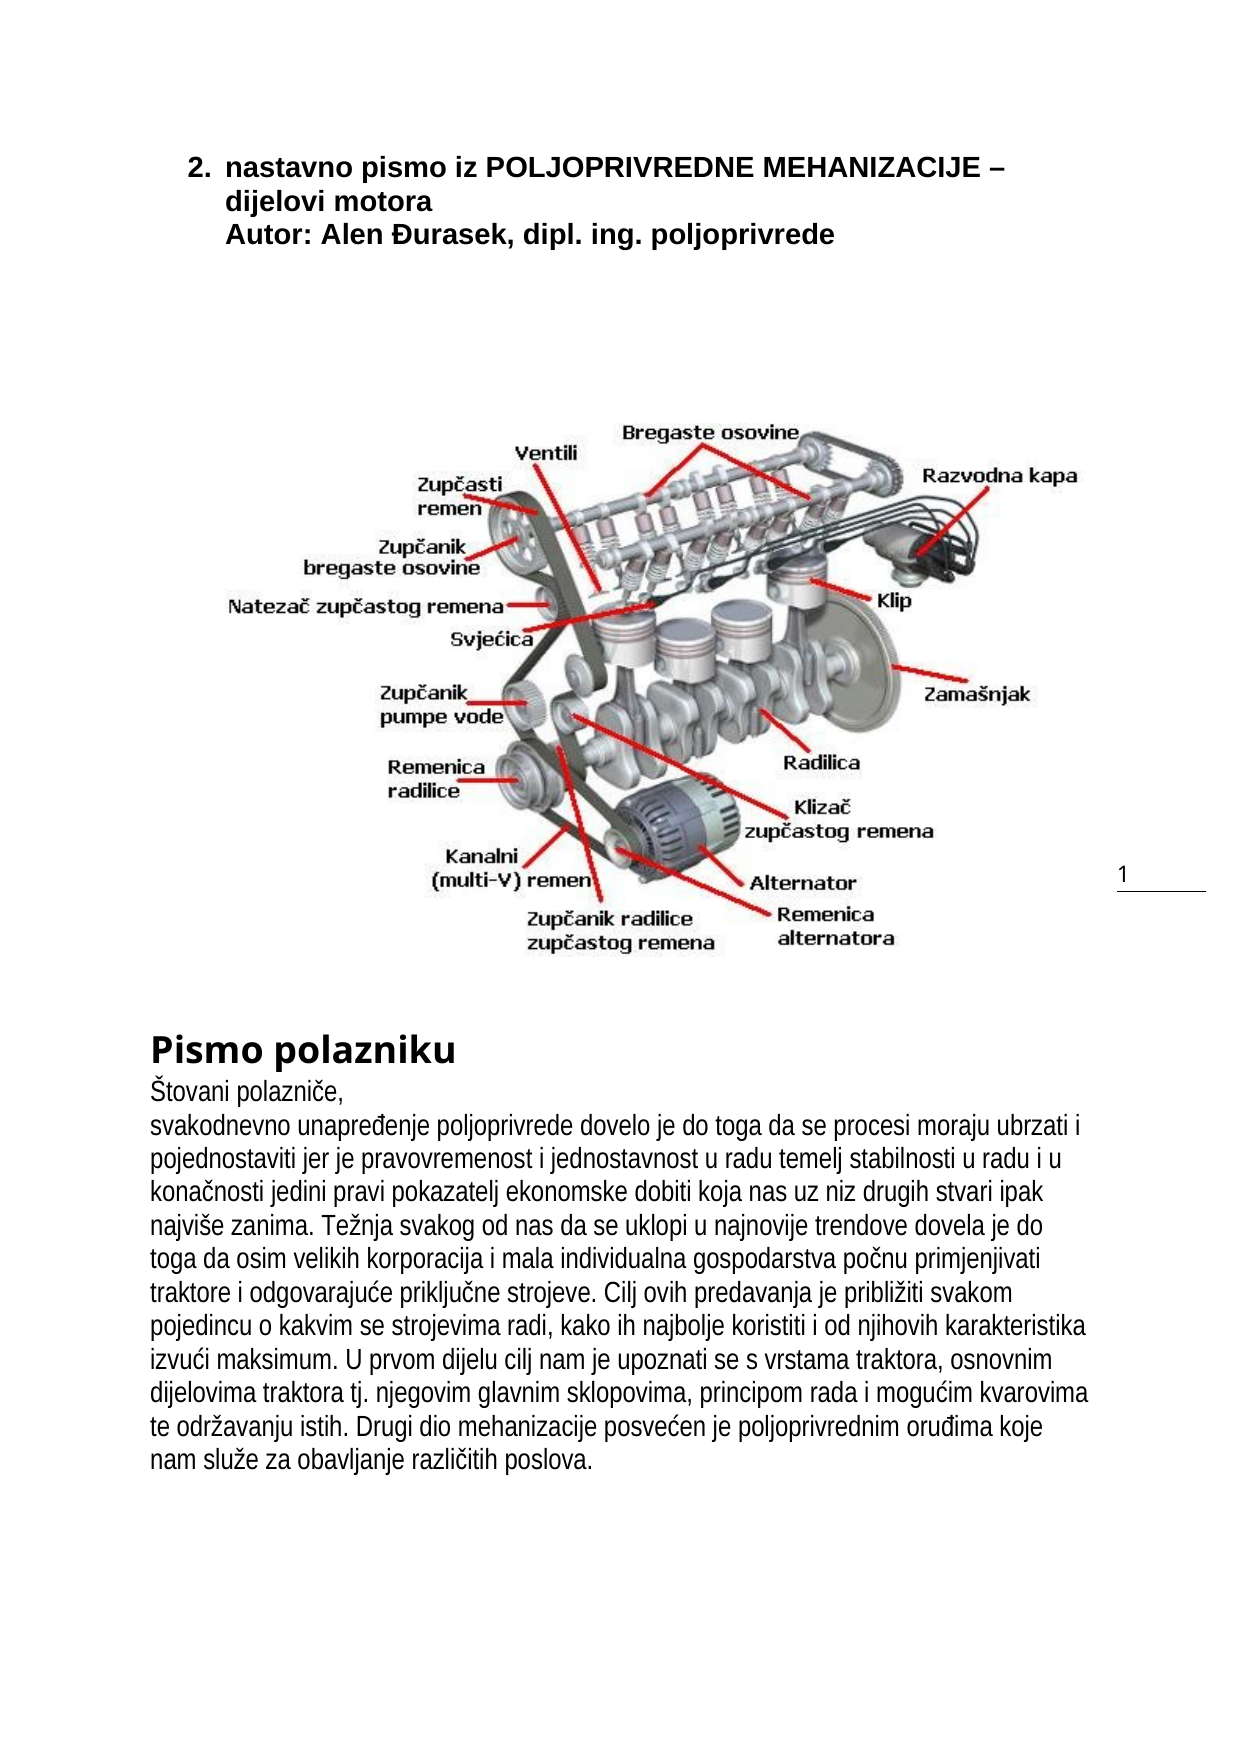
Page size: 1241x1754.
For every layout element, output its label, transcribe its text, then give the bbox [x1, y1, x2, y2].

text svakodnevno unapređenje poljoprivrede dovelo je do toga da se procesi moraju ubrzati i pojednostaviti jer je pravovremenost i jednostavnost u radu temelj stabilnosti u radu i u konačnosti jedini pravi pokazatelj ekonomske dobiti koja nas uz niz drugih stvari ipak najviše zanima. Težnja svakog od nas da se uklopi u najnovije trendove dovela je do toga da osim velikih korporacija i mala individualna gospodarstva počnu primjenjivati traktore i odgovarajuće priključne strojeve. Cilj ovih predavanja je približiti svakom pojedincu o kakvim se strojevima radi, kako ih najbolje koristiti i od njihovih karakteristika izvući maksimum. U prvom dijelu cilj nam je upoznati se s vrstama traktora, osnovnim dijelovima traktora tj. njegovim glavnim sklopovima, principom rada i mogućim kvarovima te održavanju istih. Drugi dio mehanizacije posvećen je poljoprivrednim oruđima koje nam služe za obavljanje različitih poslova. [150, 1108, 1090, 1476]
list Autor: Alen Đurasek, dipl. ing. poljoprivrede [225, 217, 1090, 251]
text Pismo polazniku [150, 1023, 1090, 1074]
picture [225, 423, 1085, 957]
text Štovani polazniče, [150, 1074, 1090, 1108]
list nastavno pismo iz POLJOPRIVREDNE MEHANIZACIJE – dijelovi motora [187, 150, 1090, 217]
